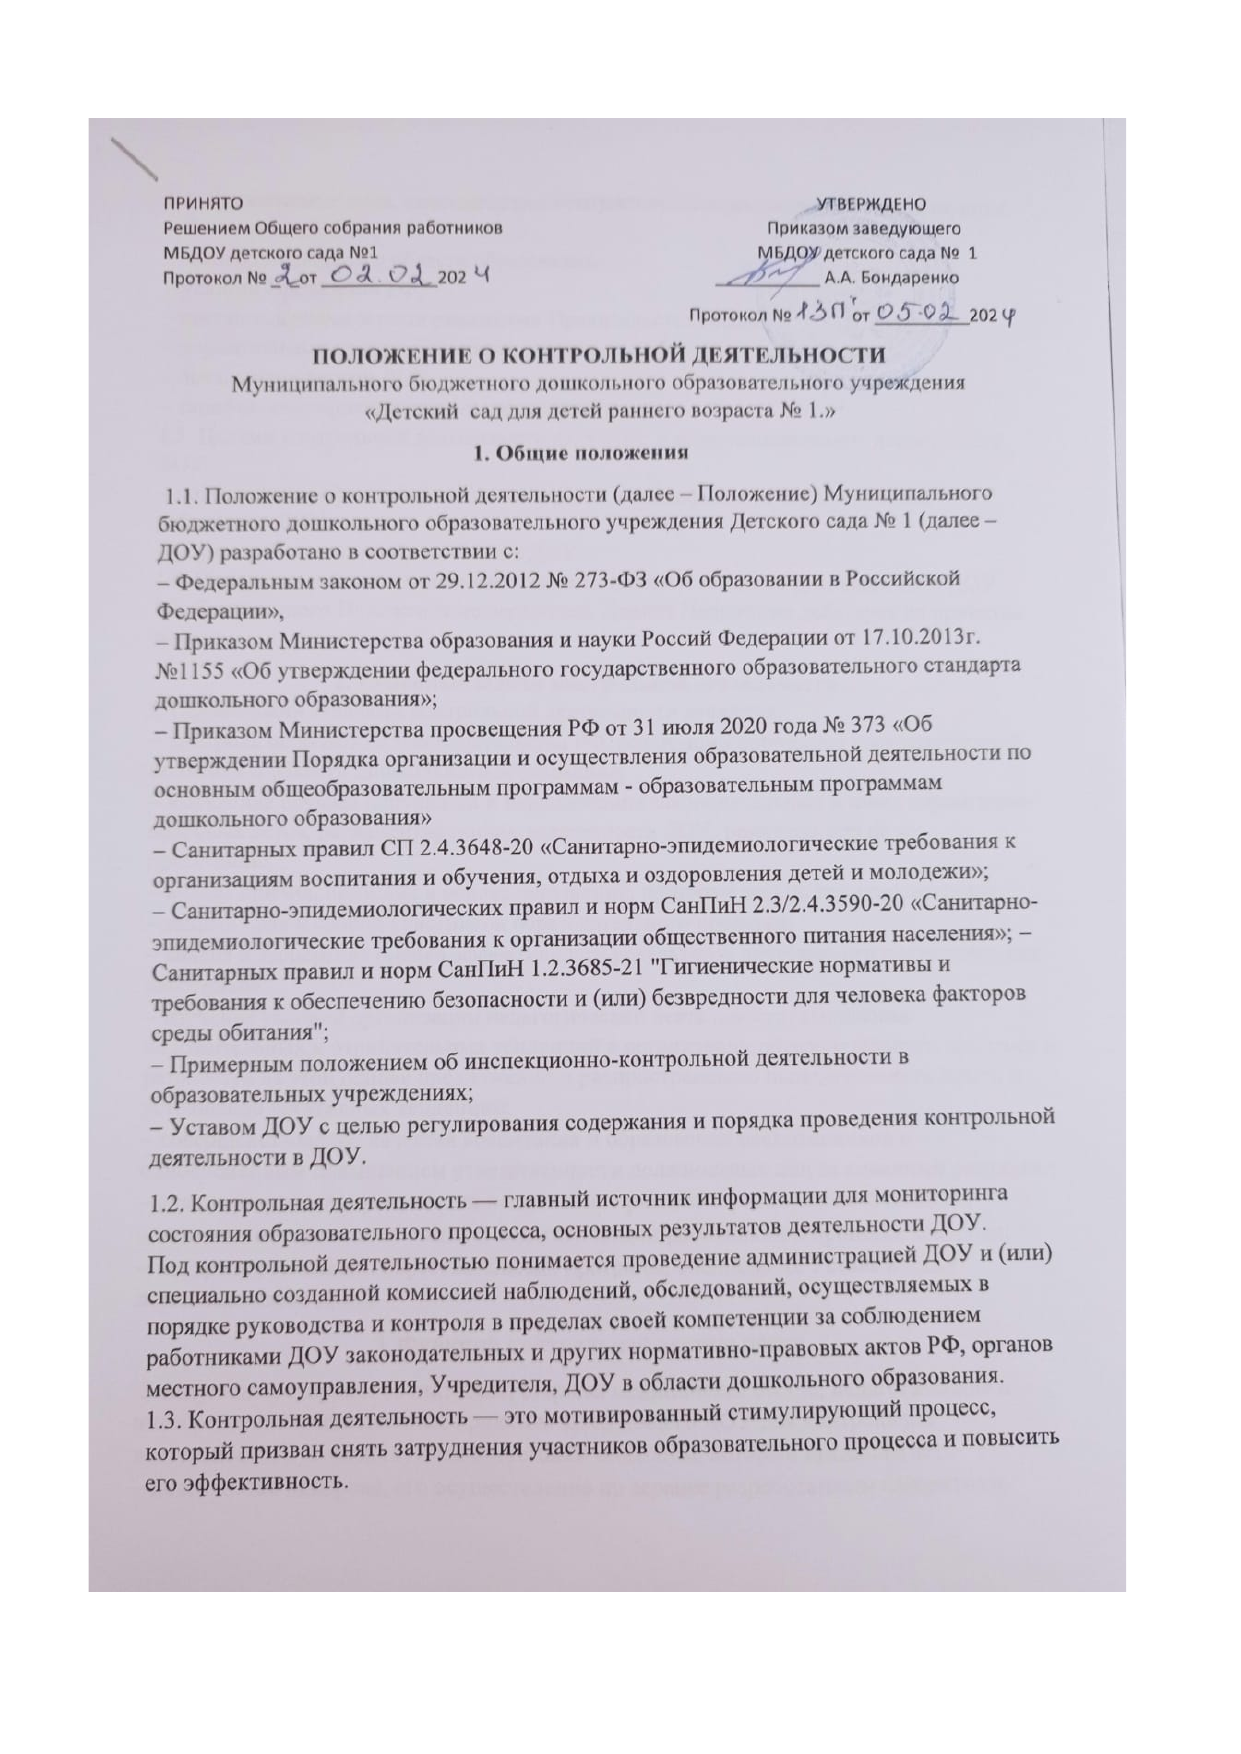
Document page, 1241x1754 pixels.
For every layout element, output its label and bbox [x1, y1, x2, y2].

picture [88, 118, 1127, 1592]
